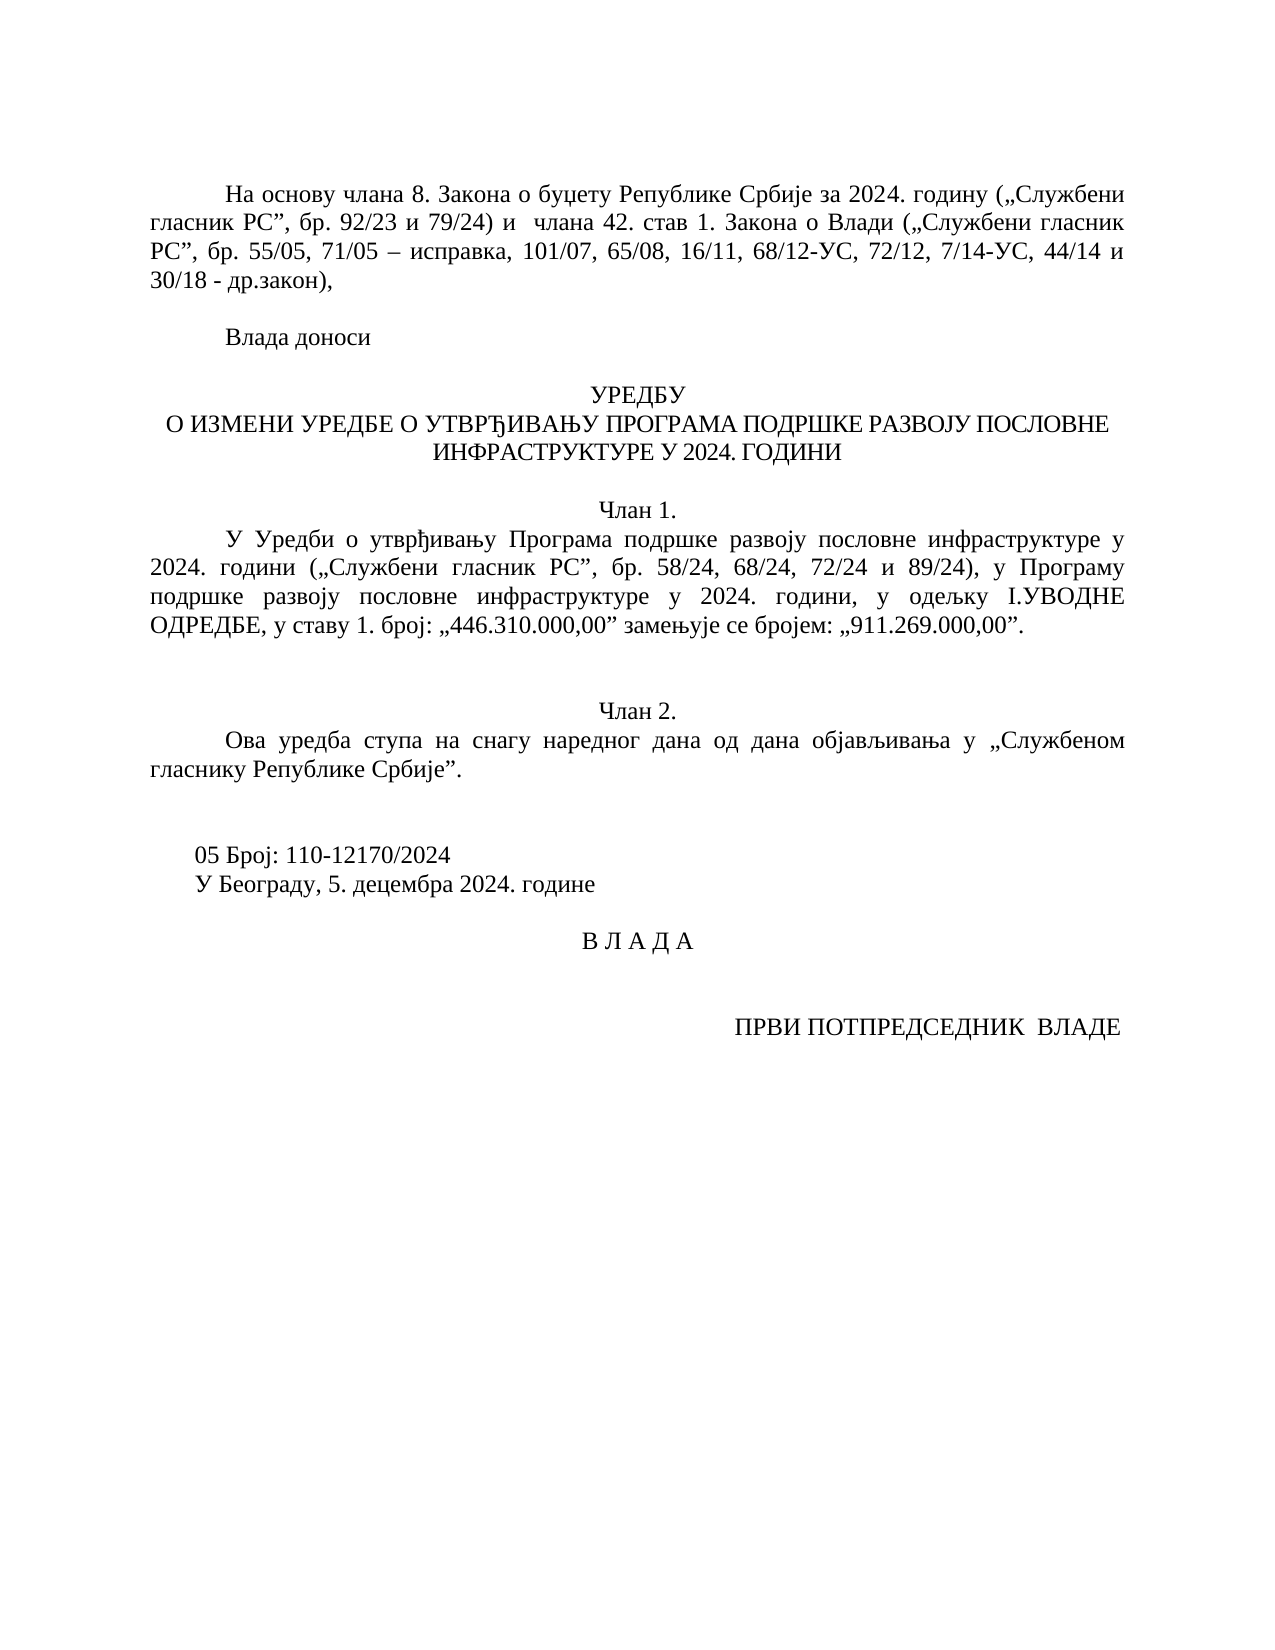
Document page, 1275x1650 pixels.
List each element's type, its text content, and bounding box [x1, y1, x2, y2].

text Ова уредба ступа на снагу наредног дана од дана објављивања у „Службеном гласнику Републике Србије”. [150, 725, 1125, 782]
text О ИЗМЕНИ УРЕДБЕ О УТВРЂИВАЊУ ПРОГРАМА ПОДРШКЕ РАЗВОЈУ ПОСЛОВНЕ ИНФРАСТРУКТУРЕ У 2024. ГОДИНИ [150, 409, 1125, 466]
text На основу члана 8. Закона о буџету Републике Србије за 2024. годину („Службени гласник РС”, бр. 92/23 и 79/24) и члана 42. став 1. Закона о Влади („Службени гласник РС”, бр. 55/05, 71/05 – исправка, 101/07, 65/08, 16/11, 68/12-УС, 72/12, 7/14-УС, 44/14 и 30/18 - др.закон), [150, 179, 1125, 294]
text Члан 2. [150, 696, 1125, 725]
text В Л А Д А [150, 926, 1125, 955]
text ПРВИ ПОТПРЕДСЕДНИК ВЛАДЕ [150, 1012, 1125, 1041]
text УРЕДБУ [150, 380, 1125, 409]
text Члан 1. [150, 495, 1125, 524]
text У Уредби о утврђивању Програма подршке развоју пословне инфраструктуре у 2024. години („Службени гласник РС”, бр. 58/24, 68/24, 72/24 и 89/24), у Програму подршке развоју пословне инфраструктуре у 2024. години, у одељку I.УВОДНЕ ОДРЕДБЕ, у ставу 1. број: „446.310.000,00” замењује се бројем: „911.269.000,00”. [150, 524, 1125, 639]
text 05 Број: 110-12170/2024 [150, 840, 1125, 869]
text Влада доноси [150, 322, 1125, 351]
text У Београду, 5. децембра 2024. године [150, 869, 1125, 897]
